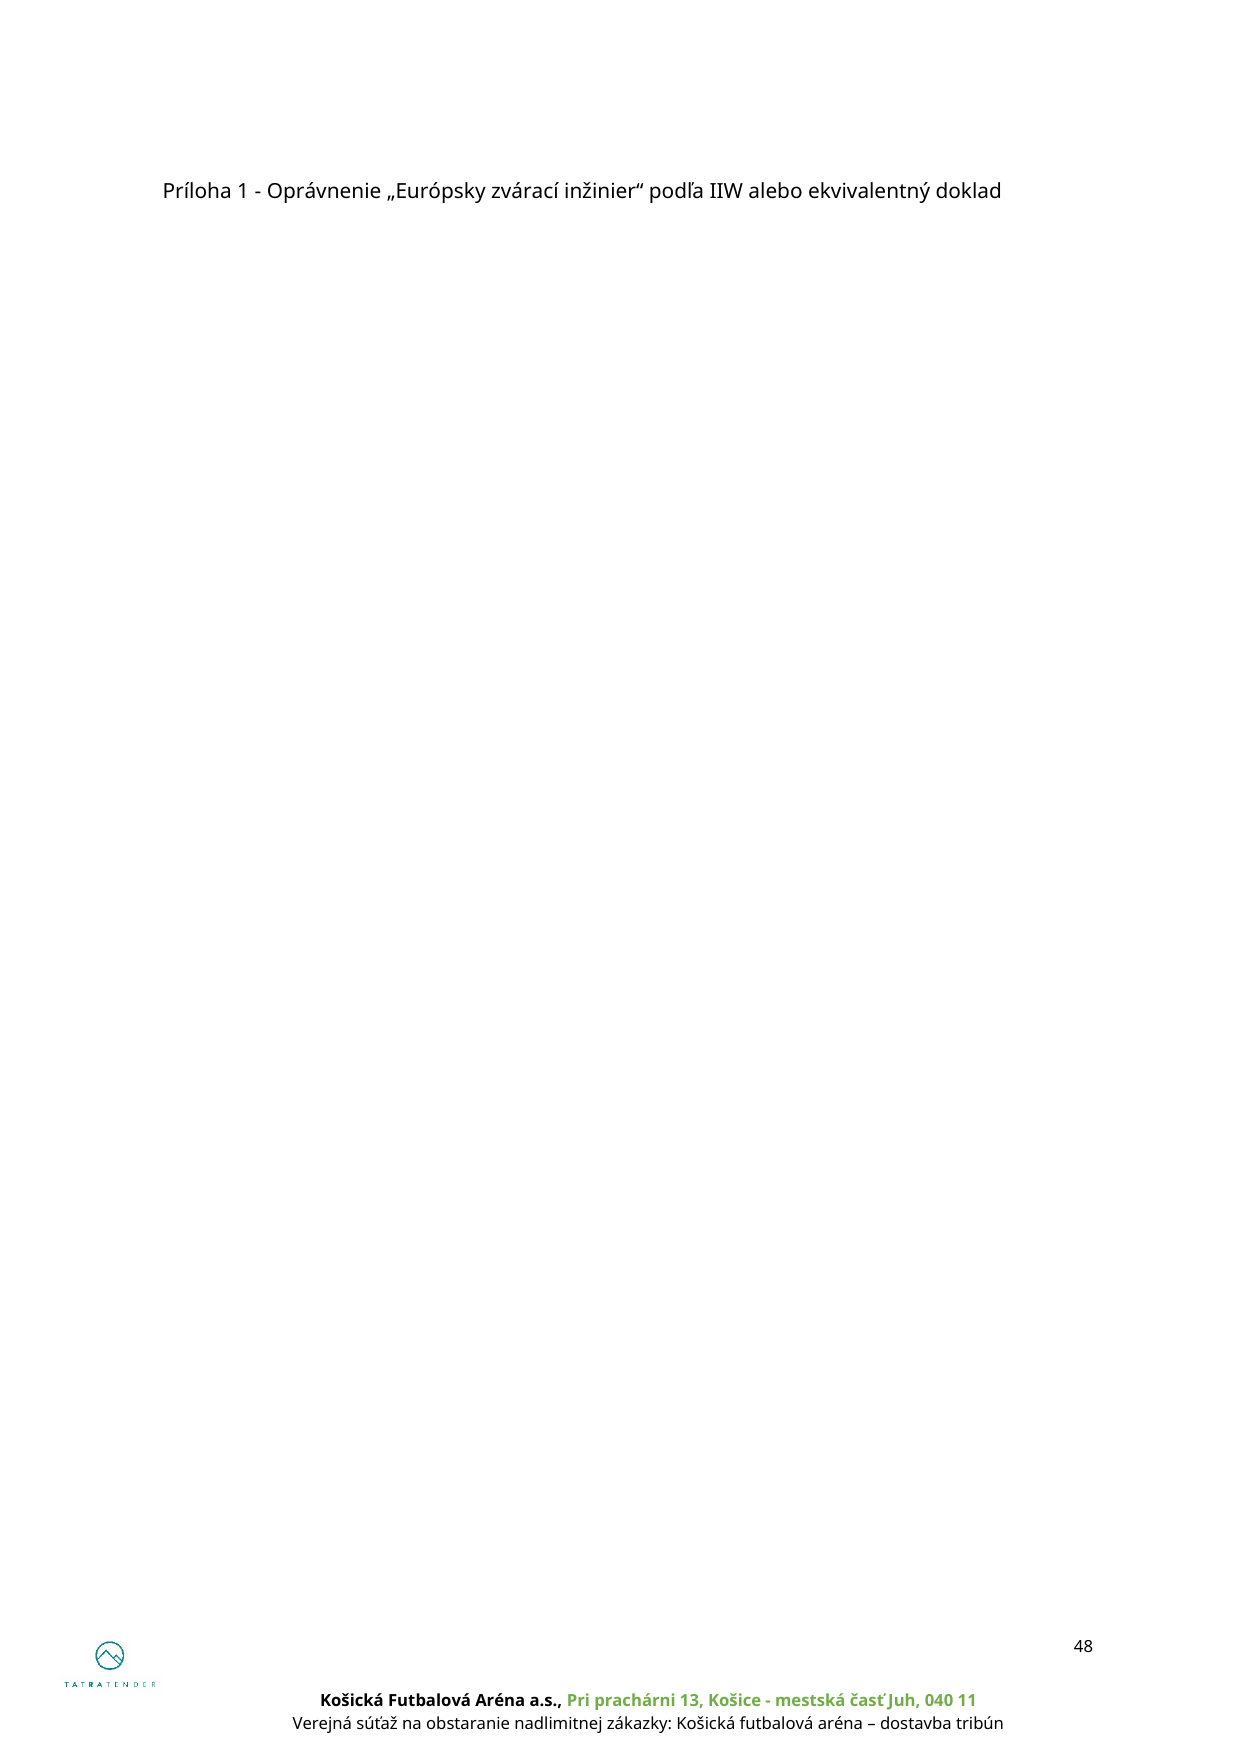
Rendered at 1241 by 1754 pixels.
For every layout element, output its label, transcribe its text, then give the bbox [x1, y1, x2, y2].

picture [43, 1617, 176, 1711]
text Príloha 1 - Oprávnenie „Európsky zvárací inžinier“ podľa IIW alebo ekvivalentný doklad [162, 176, 1093, 204]
